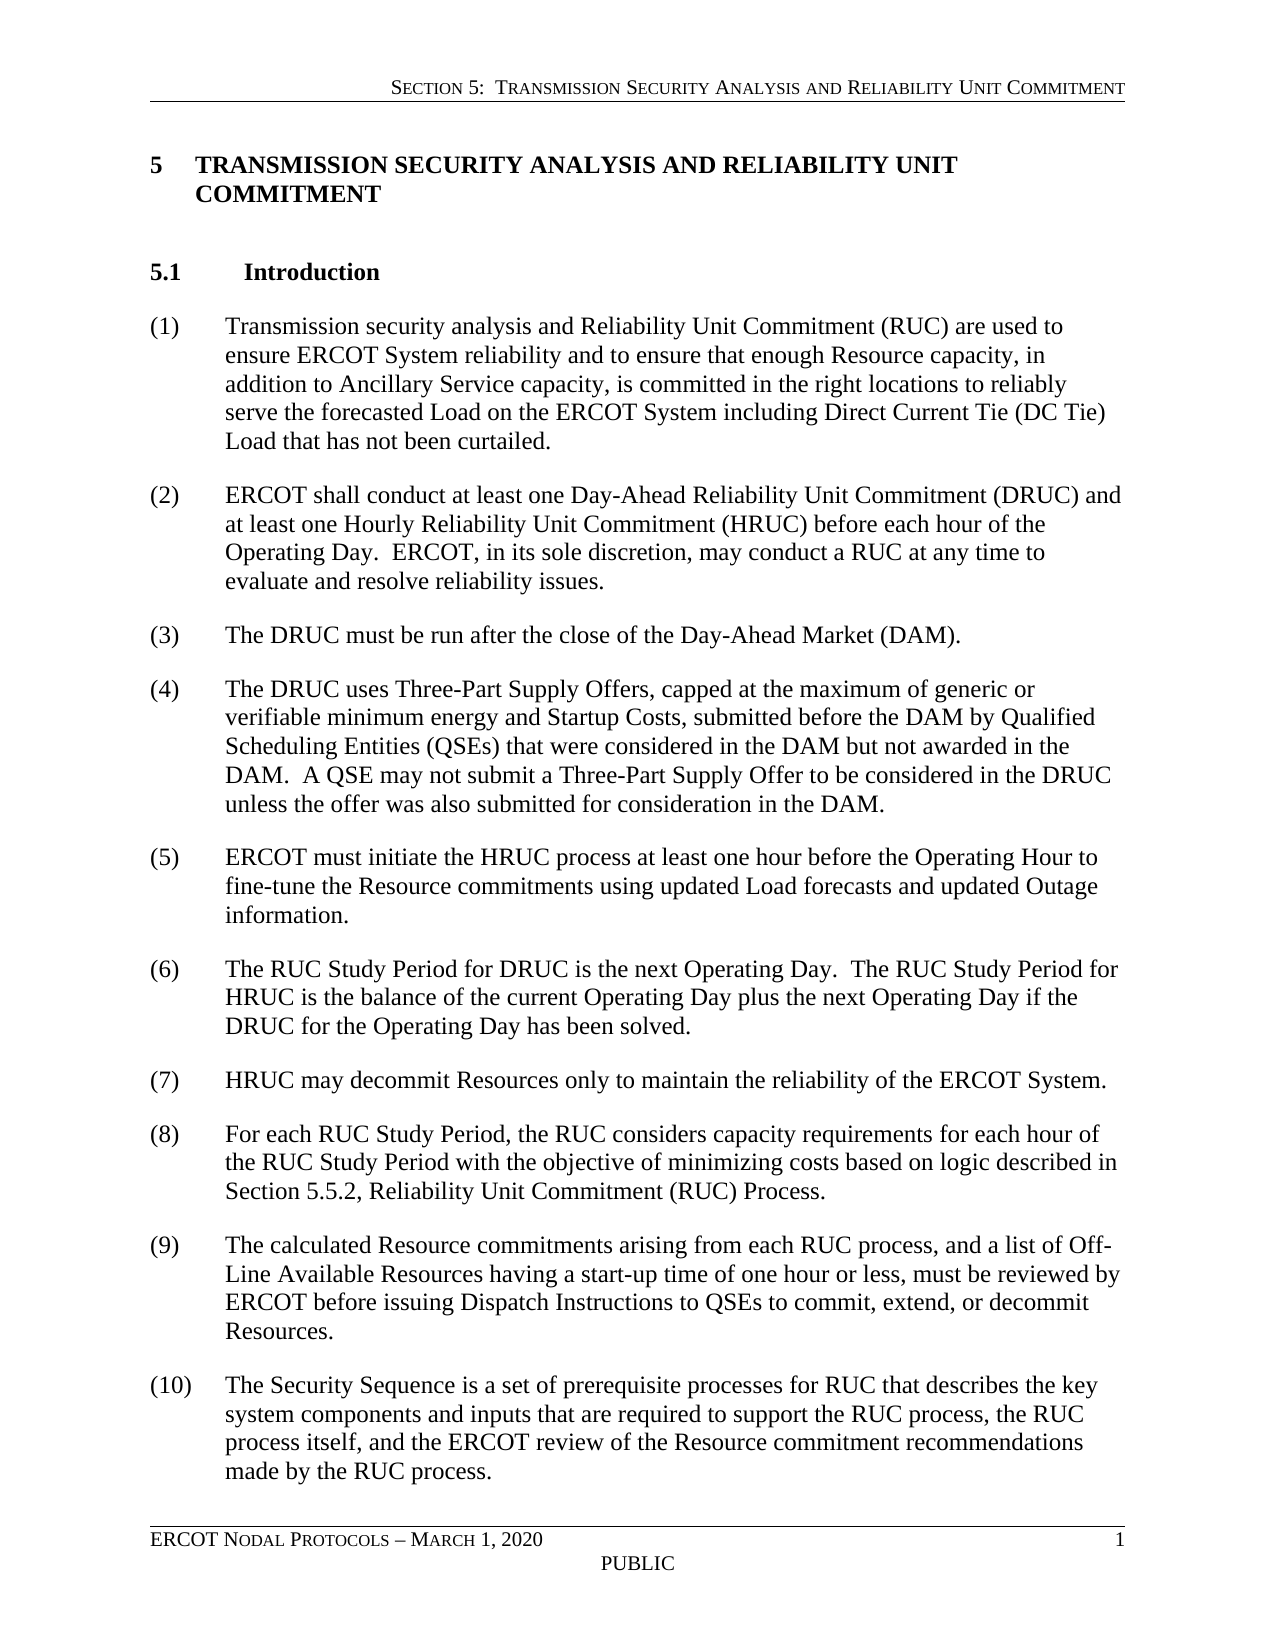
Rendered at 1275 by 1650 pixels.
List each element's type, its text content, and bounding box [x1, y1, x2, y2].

text (1) Transmission security analysis and Reliability Unit Commitment (RUC) are used to ensure ERCOT System reliability and to ensure that enough Resource capacity, in addition to Ancillary Service capacity, is committed in the right locations to reliably serve the forecasted Load on the ERCOT System including Direct Current Tie (DC Tie) Load that has not been curtailed. [150, 311, 1125, 455]
text (7) HRUC may decommit Resources only to maintain the reliability of the ERCOT System. [150, 1065, 1125, 1094]
subtitle Transmission Security Analysis and Reliability Unit Commitment [150, 150, 1125, 207]
text (3) The DRUC must be run after the close of the Day-Ahead Market (DAM). [150, 620, 1125, 649]
text (6) The RUC Study Period for DRUC is the next Operating Day. The RUC Study Period for HRUC is the balance of the current Operating Day plus the next Operating Day if the DRUC for the Operating Day has been solved. [150, 954, 1125, 1040]
text (4) The DRUC uses Three-Part Supply Offers, capped at the maximum of generic or verifiable minimum energy and Startup Costs, submitted before the DAM by Qualified Scheduling Entities (QSEs) that were considered in the DAM but not awarded in the DAM. A QSE may not submit a Three-Part Supply Offer to be considered in the DRUC unless the offer was also submitted for consideration in the DAM. [150, 674, 1125, 817]
text (9) The calculated Resource commitments arising from each RUC process, and a list of Off-Line Available Resources having a start-up time of one hour or less, must be reviewed by ERCOT before issuing Dispatch Instructions to QSEs to commit, extend, or decommit Resources. [150, 1230, 1125, 1345]
text (2) ERCOT shall conduct at least one Day-Ahead Reliability Unit Commitment (DRUC) and at least one Hourly Reliability Unit Commitment (HRUC) before each hour of the Operating Day. ERCOT, in its sole discretion, may conduct a RUC at any time to evaluate and resolve reliability issues. [150, 480, 1125, 595]
text 5.1 Introduction [150, 257, 1125, 286]
text (8) For each RUC Study Period, the RUC considers capacity requirements for each hour of the RUC Study Period with the objective of minimizing costs based on logic described in Section 5.5.2, Reliability Unit Commitment (RUC) Process. [150, 1119, 1125, 1205]
text (5) ERCOT must initiate the HRUC process at least one hour before the Operating Hour to fine-tune the Resource commitments using updated Load forecasts and updated Outage information. [150, 842, 1125, 929]
text (10) The Security Sequence is a set of prerequisite processes for RUC that describes the key system components and inputs that are required to support the RUC process, the RUC process itself, and the ERCOT review of the Resource commitment recommendations made by the RUC process. [150, 1370, 1125, 1485]
